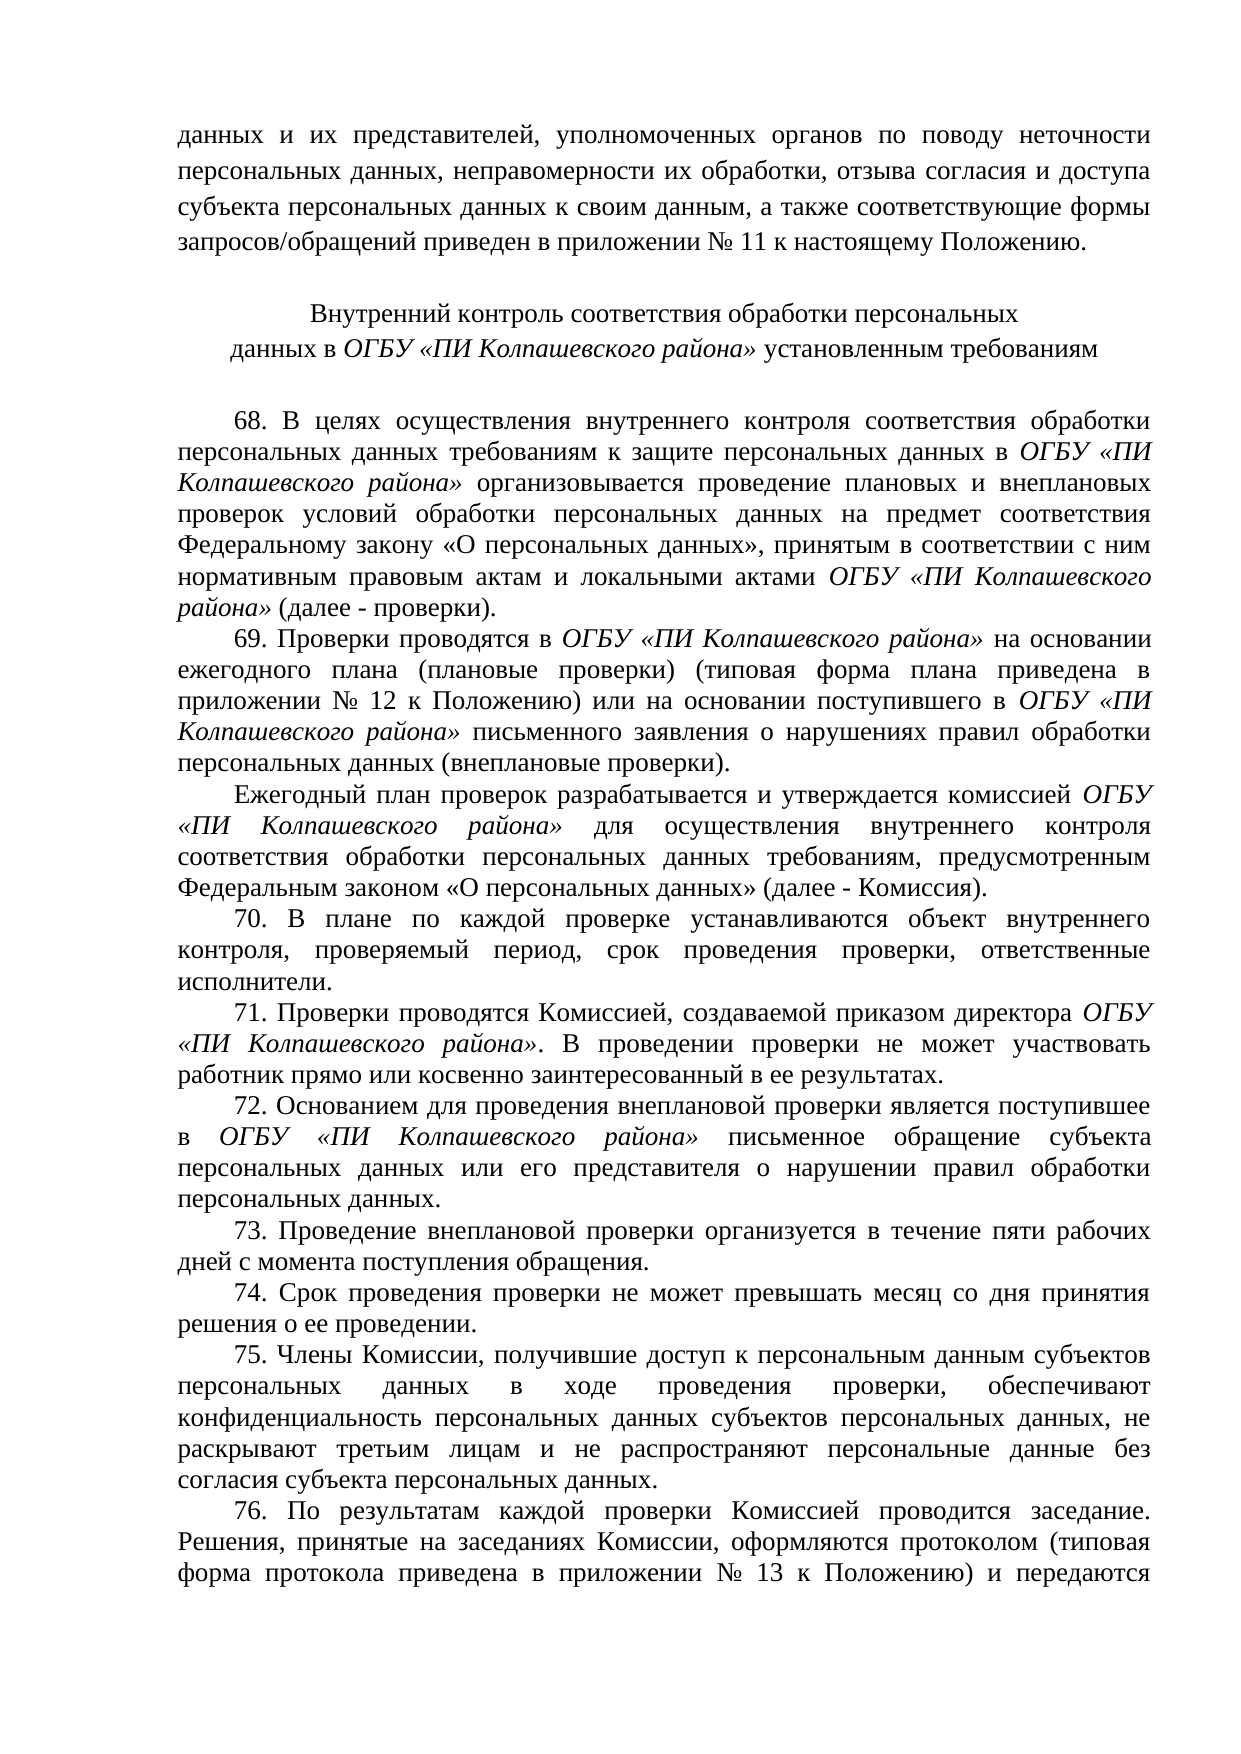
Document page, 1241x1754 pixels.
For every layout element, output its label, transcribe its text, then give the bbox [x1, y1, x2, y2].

text 70. В плане по каждой проверке устанавливаются объект внутреннего контроля, проверяемый период, срок проведения проверки, ответственные исполнители. [177, 902, 1152, 996]
text Внутренний контроль соответствия обработки персональных [177, 297, 1152, 328]
text Ежегодный план проверок разрабатывается и утверждается комиссией ОГБУ «ПИ Колпашевского района» для осуществления внутреннего контроля соответствия обработки персональных данных требованиям, предусмотренным Федеральным законом «О персональных данных» (далее - Комиссия). [177, 778, 1152, 902]
text данных в ОГБУ «ПИ Колпашевского района» установленным требованиям [177, 332, 1152, 364]
text 72. Основанием для проведения внеплановой проверки является поступившее в ОГБУ «ПИ Колпашевского района» письменное обращение субъекта персональных данных или его представителя о нарушении правил обработки персональных данных. [177, 1089, 1152, 1214]
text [177, 118, 1152, 256]
text 73. Проведение внеплановой проверки организуется в течение пяти рабочих дней с момента поступления обращения. [177, 1214, 1152, 1276]
text 68. В целях осуществления внутреннего контроля соответствия обработки персональных данных требованиям к защите персональных данных в ОГБУ «ПИ Колпашевского района» организовывается проведение плановых и внеплановых проверок условий обработки персональных данных на предмет соответствия Федеральному закону «О персональных данных», принятым в соответствии с ним нормативным правовым актам и локальными актами ОГБУ «ПИ Колпашевского района» (далее - проверки). [177, 404, 1152, 622]
text 74. Срок проведения проверки не может превышать месяц со дня принятия решения о ее проведении. [177, 1276, 1152, 1338]
text 69. Проверки проводятся в ОГБУ «ПИ Колпашевского района» на основании ежегодного плана (плановые проверки) (типовая форма плана приведена в приложении № 12 к Положению) или на основании поступившего в ОГБУ «ПИ Колпашевского района» письменного заявления о нарушениях правил обработки персональных данных (внеплановые проверки). [177, 622, 1152, 778]
text 75. Члены Комиссии, получившие доступ к персональным данным субъектов персональных данных в ходе проведения проверки, обеспечивают конфиденциальность персональных данных субъектов персональных данных, не раскрывают третьим лицам и не распространяют персональные данные без согласия субъекта персональных данных. [177, 1338, 1152, 1494]
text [177, 1494, 1152, 1587]
text 71. Проверки проводятся Комиссией, создаваемой приказом директора ОГБУ «ПИ Колпашевского района». В проведении проверки не может участвовать работник прямо или косвенно заинтересованный в ее результатах. [177, 996, 1152, 1089]
